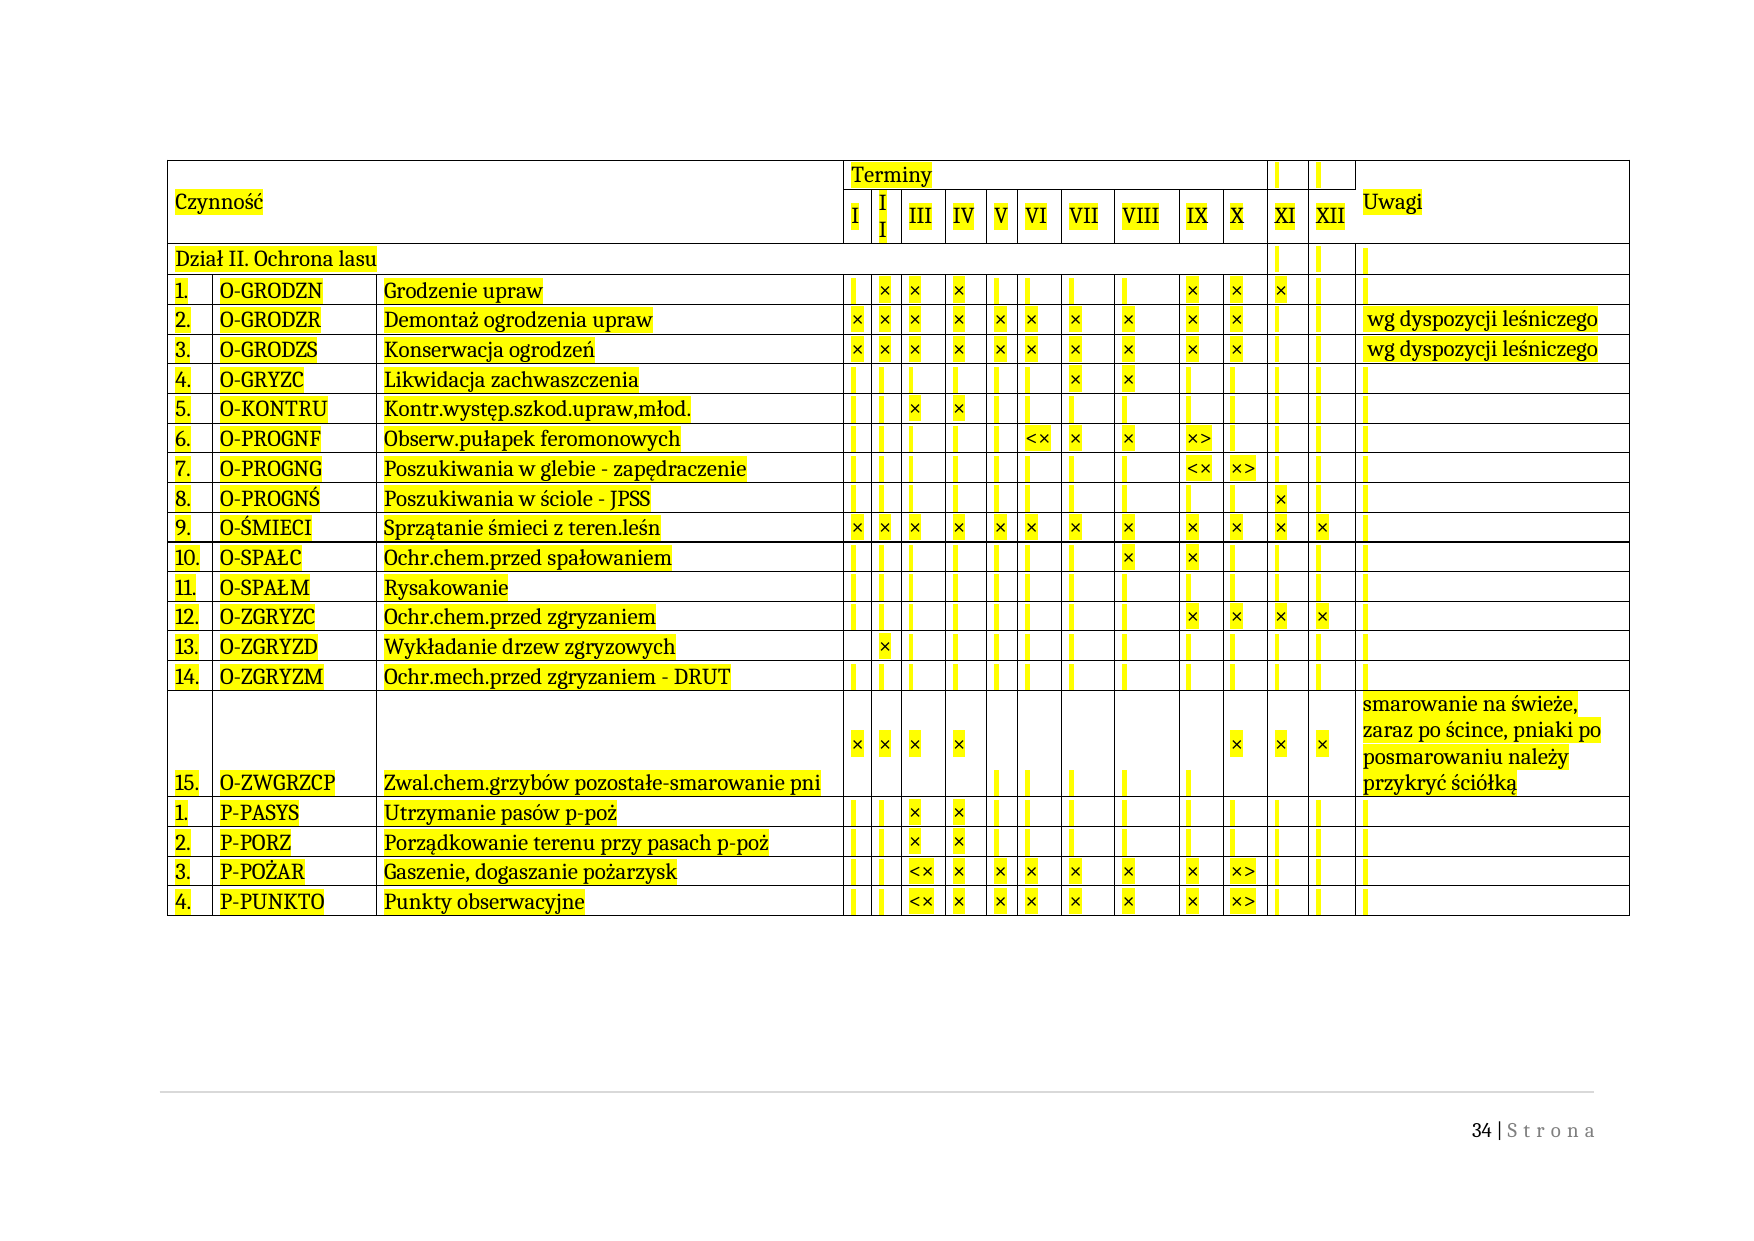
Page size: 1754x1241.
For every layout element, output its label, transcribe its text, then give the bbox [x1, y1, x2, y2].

table_cell × [1018, 305, 1061, 333]
table_header [1309, 161, 1355, 189]
table_cell [1180, 631, 1223, 660]
table_cell [1224, 572, 1267, 601]
table_cell P-PORZ [213, 827, 376, 856]
table_cell × [1268, 483, 1308, 512]
table_cell [1018, 394, 1061, 423]
table_cell × [987, 335, 1017, 363]
table_cell × [1268, 513, 1308, 541]
table_cell Likwidacja zachwaszczenia [377, 364, 843, 393]
table_cell × [1062, 857, 1114, 885]
table_cell [987, 364, 1017, 393]
table_cell [872, 797, 901, 826]
table_cell Grodzenie upraw [377, 275, 843, 304]
table_cell [1062, 797, 1114, 826]
table_cell [987, 543, 1017, 571]
table_cell × [946, 513, 986, 541]
table_cell ×> [1224, 886, 1267, 915]
table_cell [844, 543, 871, 571]
table_cell × [1309, 513, 1355, 541]
table_cell [987, 572, 1017, 601]
table_cell × [1180, 543, 1223, 571]
table_cell [844, 857, 871, 885]
table_cell [1356, 661, 1629, 690]
table_cell × [1180, 275, 1223, 304]
table_cell 5. [168, 394, 212, 423]
table_cell [1224, 394, 1267, 423]
table_cell × [1180, 602, 1223, 630]
table_cell [1309, 631, 1355, 660]
table_cell × [1062, 886, 1114, 915]
table_cell [1356, 244, 1629, 274]
table_cell × [844, 691, 871, 796]
table_cell × [1018, 513, 1061, 541]
table_cell [1309, 543, 1355, 571]
table_cell [946, 631, 986, 660]
table_header Uwagi [1355, 161, 1629, 243]
table_cell ×> [1180, 424, 1223, 452]
table_cell [1115, 827, 1179, 856]
table_cell [872, 364, 901, 393]
table_cell O-PROGNF [213, 424, 376, 452]
table_cell [946, 661, 986, 690]
table_cell × [946, 275, 986, 304]
table_cell × [1115, 335, 1179, 363]
table_cell [1115, 453, 1179, 482]
table_cell Ochr.chem.przed zgryzaniem [377, 602, 843, 630]
table_cell 11. [168, 572, 212, 601]
table_cell [1018, 275, 1061, 304]
table_cell [1356, 424, 1629, 452]
table_cell [946, 364, 986, 393]
table_cell [1309, 364, 1355, 393]
table_cell 8. [168, 483, 212, 512]
table_cell × [872, 335, 901, 363]
table_cell Obserw.pułapek feromonowych [377, 424, 843, 452]
table_cell [1180, 661, 1223, 690]
table_cell wg dyspozycji leśniczego [1356, 305, 1629, 333]
table_cell O-PROGNG [213, 453, 376, 482]
table_cell × [946, 857, 986, 885]
table_cell Ochr.mech.przed zgryzaniem - DRUT [377, 661, 843, 690]
table_cell [987, 797, 1017, 826]
table_cell × [1062, 335, 1114, 363]
table_cell [1018, 364, 1061, 393]
table_cell × [1180, 335, 1223, 363]
table_cell P-PASYS [213, 797, 376, 826]
table_cell [1268, 335, 1308, 363]
table_cell Utrzymanie pasów p-poż [377, 797, 843, 826]
table_cell [1356, 275, 1629, 304]
table_cell [1356, 631, 1629, 660]
table_cell VIII [1115, 190, 1179, 243]
table_cell [844, 424, 871, 452]
table_cell × [1062, 424, 1114, 452]
table_cell [1268, 424, 1308, 452]
table_cell [1062, 275, 1114, 304]
table_cell × [872, 513, 901, 541]
table_cell × [1224, 602, 1267, 630]
table_cell Kontr.występ.szkod.upraw,młod. [377, 394, 843, 423]
table_cell × [872, 305, 901, 333]
table_cell [987, 631, 1017, 660]
table_cell [987, 602, 1017, 630]
table_cell × [1224, 335, 1267, 363]
table_cell ×> [1224, 857, 1267, 885]
table_cell [1356, 827, 1629, 856]
table_cell × [987, 857, 1017, 885]
table_cell [1309, 797, 1355, 826]
table_cell × [1180, 857, 1223, 885]
table_cell [1062, 827, 1114, 856]
table_cell [1115, 275, 1179, 304]
table_cell [1062, 453, 1114, 482]
table_cell [946, 483, 986, 512]
table_cell [1309, 857, 1355, 885]
table_cell [1356, 513, 1629, 541]
table_cell × [902, 513, 945, 541]
table_cell [872, 572, 901, 601]
table_cell [1309, 244, 1355, 274]
table_cell [1309, 424, 1355, 452]
table_cell [1180, 572, 1223, 601]
table_cell smarowanie na świeże, zaraz po ścince, pniaki po posmarowaniu należy przykryć ściółką [1356, 691, 1629, 796]
table_cell [1309, 275, 1355, 304]
table_cell × [1018, 886, 1061, 915]
table_cell Poszukiwania w ściole - JPSS [377, 483, 843, 512]
table_header Terminy [844, 161, 1267, 189]
table_cell × [946, 886, 986, 915]
table_cell × [844, 513, 871, 541]
table_cell O-SPAŁC [213, 543, 376, 571]
table_cell [1224, 483, 1267, 512]
table_cell × [946, 305, 986, 333]
table_cell [1356, 543, 1629, 571]
table_cell × [946, 691, 986, 796]
table_cell [902, 453, 945, 482]
table_cell [1180, 483, 1223, 512]
table_cell × [902, 691, 945, 796]
table_cell [1268, 827, 1308, 856]
table_cell [872, 483, 901, 512]
table_cell [1115, 797, 1179, 826]
table_cell [1018, 483, 1061, 512]
table_cell [872, 827, 901, 856]
table_cell V [987, 190, 1017, 243]
table_cell [1062, 661, 1114, 690]
table_cell × [1115, 543, 1179, 571]
table_cell × [946, 827, 986, 856]
table_cell 12. [168, 602, 212, 630]
table_cell O-GRODZN [213, 275, 376, 304]
table_cell [1062, 631, 1114, 660]
table_cell × [1115, 886, 1179, 915]
table_cell [946, 453, 986, 482]
table_cell × [844, 305, 871, 333]
table_cell [1115, 691, 1179, 796]
table_cell × [1224, 275, 1267, 304]
table_cell 4. [168, 364, 212, 393]
table_cell [872, 661, 901, 690]
table_cell [1062, 691, 1114, 796]
table_cell [1018, 453, 1061, 482]
table_cell II [887, 190, 901, 243]
table_cell [987, 424, 1017, 452]
table_cell [987, 691, 1017, 796]
table_cell [946, 602, 986, 630]
table_cell × [987, 886, 1017, 915]
table_cell 4. [168, 886, 212, 915]
table_cell 1. [168, 275, 212, 304]
table_cell VI [1018, 190, 1061, 243]
table_cell X [1224, 190, 1267, 243]
table_cell [1268, 797, 1308, 826]
table_cell × [946, 394, 986, 423]
table_cell [1224, 364, 1267, 393]
table_cell × [1268, 275, 1308, 304]
table_cell XII [1309, 190, 1355, 243]
table_cell × [902, 827, 945, 856]
table_cell × [1062, 305, 1114, 333]
table_cell × [1224, 305, 1267, 333]
table_cell 2. [168, 305, 212, 333]
table_cell Gaszenie, dogaszanie pożarzysk [377, 857, 843, 885]
table_cell [1356, 886, 1629, 915]
table_cell [1356, 602, 1629, 630]
table_cell [1268, 886, 1308, 915]
table_cell [1018, 602, 1061, 630]
table_cell × [1224, 513, 1267, 541]
table_cell [1268, 543, 1308, 571]
table_cell [844, 453, 871, 482]
table_cell × [872, 691, 901, 796]
table_cell O-ŚMIECI [213, 513, 376, 541]
table_cell ×> [1224, 453, 1267, 482]
table_cell × [1062, 513, 1114, 541]
table_cell [1224, 827, 1267, 856]
table_cell [844, 394, 871, 423]
table_cell [946, 572, 986, 601]
table_cell [902, 424, 945, 452]
table_cell [987, 394, 1017, 423]
table_cell [1268, 453, 1308, 482]
table_cell × [1062, 364, 1114, 393]
table_cell 14. [168, 661, 212, 690]
table_cell [844, 886, 871, 915]
table_cell × [902, 394, 945, 423]
table_cell O-KONTRU [213, 394, 376, 423]
table_cell [1115, 572, 1179, 601]
table_cell [844, 827, 871, 856]
table_cell [1062, 543, 1114, 571]
table_cell Punkty obserwacyjne [377, 886, 843, 915]
table_cell [872, 394, 901, 423]
table_cell [872, 453, 901, 482]
table_cell [1180, 691, 1223, 796]
table_cell P-PUNKTO [213, 886, 376, 915]
table_cell [1224, 661, 1267, 690]
table_cell [1224, 631, 1267, 660]
table_cell Zwal.chem.grzybów pozostałe-smarowanie pni [377, 691, 843, 796]
table_cell [1309, 394, 1355, 423]
table_cell × [1115, 424, 1179, 452]
table_cell Wykładanie drzew zgryzowych [377, 631, 843, 660]
table_cell [902, 543, 945, 571]
table_cell [844, 631, 871, 660]
table_cell 3. [168, 335, 212, 363]
table_cell [872, 857, 901, 885]
table_cell × [1268, 691, 1308, 796]
table_cell 3. [168, 857, 212, 885]
table_cell [1309, 827, 1355, 856]
table_cell [1115, 661, 1179, 690]
table_cell XI [1268, 190, 1308, 243]
table_cell [1018, 631, 1061, 660]
table_cell × [1268, 602, 1308, 630]
table_cell [1309, 661, 1355, 690]
table_cell [844, 364, 871, 393]
table_cell P-POŻAR [213, 857, 376, 885]
table_cell × [872, 275, 901, 304]
table_cell × [1115, 364, 1179, 393]
table_cell Demontaż ogrodzenia upraw [377, 305, 843, 333]
table_cell [1018, 691, 1061, 796]
table_cell × [1180, 305, 1223, 333]
table_cell × [1224, 691, 1267, 796]
table_cell IV [946, 190, 986, 243]
table_cell III [902, 190, 945, 243]
table_cell 7. [168, 453, 212, 482]
table_cell [1309, 453, 1355, 482]
table_cell Rysakowanie [377, 572, 843, 601]
table_cell <× [902, 857, 945, 885]
table_cell [1018, 543, 1061, 571]
table_cell [1018, 661, 1061, 690]
table_cell [1309, 572, 1355, 601]
table_cell [902, 483, 945, 512]
table_cell 9. [168, 513, 212, 541]
table_cell Dział II. Ochrona lasu [168, 244, 1267, 274]
table_cell [1309, 305, 1355, 333]
table_cell [1268, 364, 1308, 393]
table_cell wg dyspozycji leśniczego [1356, 335, 1629, 363]
table_cell <× [1018, 424, 1061, 452]
table_cell × [1309, 691, 1355, 796]
table_cell [1018, 797, 1061, 826]
table_cell [844, 483, 871, 512]
table_cell [1224, 543, 1267, 571]
table_cell [1268, 305, 1308, 333]
table_cell [872, 886, 901, 915]
table_cell [1180, 797, 1223, 826]
table_cell [987, 661, 1017, 690]
table_cell × [902, 305, 945, 333]
table_cell × [1115, 513, 1179, 541]
table_cell [987, 483, 1017, 512]
table_cell Sprzątanie śmieci z teren.leśn [377, 513, 843, 541]
table_cell [902, 602, 945, 630]
table_cell [902, 631, 945, 660]
table_cell O-ZGRYZC [213, 602, 376, 630]
table_cell Ochr.chem.przed spałowaniem [377, 543, 843, 571]
table_cell [987, 827, 1017, 856]
table_cell [1115, 631, 1179, 660]
table_cell [1224, 797, 1267, 826]
table_cell × [872, 631, 901, 660]
table_cell [1062, 602, 1114, 630]
table_cell [872, 602, 901, 630]
table_cell [987, 453, 1017, 482]
table_cell [844, 797, 871, 826]
table_cell O-PROGNŚ [213, 483, 376, 512]
table_cell [1309, 483, 1355, 512]
table_cell × [1180, 886, 1223, 915]
table_cell O-SPAŁM [213, 572, 376, 601]
table_cell [1062, 572, 1114, 601]
table_cell [1018, 572, 1061, 601]
table_cell O-GRYZC [213, 364, 376, 393]
table_cell O-ZGRYZM [213, 661, 376, 690]
table_cell 6. [168, 424, 212, 452]
table_header [1268, 161, 1308, 189]
table_cell [844, 572, 871, 601]
table_cell [844, 661, 871, 690]
table_cell × [946, 335, 986, 363]
table_cell × [1115, 857, 1179, 885]
table_cell [1180, 827, 1223, 856]
table_cell × [1309, 602, 1355, 630]
table_cell [1180, 364, 1223, 393]
table_cell [1062, 483, 1114, 512]
table_cell 15. [168, 691, 212, 796]
table_cell [1268, 631, 1308, 660]
table_cell [872, 543, 901, 571]
table_cell × [902, 797, 945, 826]
table_cell [1224, 424, 1267, 452]
table_cell [1356, 797, 1629, 826]
table_cell [1356, 394, 1629, 423]
table_cell 10. [168, 543, 212, 571]
table_cell [1268, 244, 1308, 274]
table_cell [844, 602, 871, 630]
table_cell [1268, 857, 1308, 885]
table_cell [946, 424, 986, 452]
table_cell O-ZGRYZD [213, 631, 376, 660]
table_cell [1309, 335, 1355, 363]
table_cell × [987, 513, 1017, 541]
table_cell 13. [168, 631, 212, 660]
table_cell O-GRODZR [213, 305, 376, 333]
table_cell × [946, 797, 986, 826]
table_cell [844, 275, 871, 304]
table_header Czynność [168, 161, 843, 243]
table_cell × [902, 275, 945, 304]
table_cell [1356, 483, 1629, 512]
table_cell 1. [168, 797, 212, 826]
table_cell [1062, 394, 1114, 423]
table_cell × [1115, 305, 1179, 333]
table_cell Poszukiwania w glebie - zapędraczenie [377, 453, 843, 482]
table_cell × [1018, 857, 1061, 885]
table_cell O-GRODZS [213, 335, 376, 363]
table_cell [1115, 394, 1179, 423]
table_cell VII [1062, 190, 1114, 243]
table_cell <× [902, 886, 945, 915]
table_cell [1309, 886, 1355, 915]
table_cell [872, 424, 901, 452]
table_cell [902, 572, 945, 601]
table_cell × [844, 335, 871, 363]
table_cell [1356, 857, 1629, 885]
table_cell [1356, 572, 1629, 601]
table_cell [1268, 394, 1308, 423]
table_cell × [987, 305, 1017, 333]
table_cell I [844, 190, 871, 243]
table_cell [1356, 453, 1629, 482]
table_cell [1180, 394, 1223, 423]
table_cell [1115, 483, 1179, 512]
table_cell [1018, 827, 1061, 856]
table_cell × [1018, 335, 1061, 363]
table_cell [1115, 602, 1179, 630]
table_cell [902, 661, 945, 690]
table_cell [946, 543, 986, 571]
table_cell [1268, 572, 1308, 601]
table_cell × [1180, 513, 1223, 541]
table_cell <× [1180, 453, 1223, 482]
table_cell [902, 364, 945, 393]
table_cell 2. [168, 827, 212, 856]
table_cell [1356, 364, 1629, 393]
table_cell Konserwacja ogrodzeń [377, 335, 843, 363]
table_cell IX [1180, 190, 1223, 243]
table_cell [987, 275, 1017, 304]
table_cell [1268, 661, 1308, 690]
table_cell × [902, 335, 945, 363]
table_cell O-ZWGRZCP [213, 691, 376, 796]
table_cell Porządkowanie terenu przy pasach p-poż [377, 827, 843, 856]
